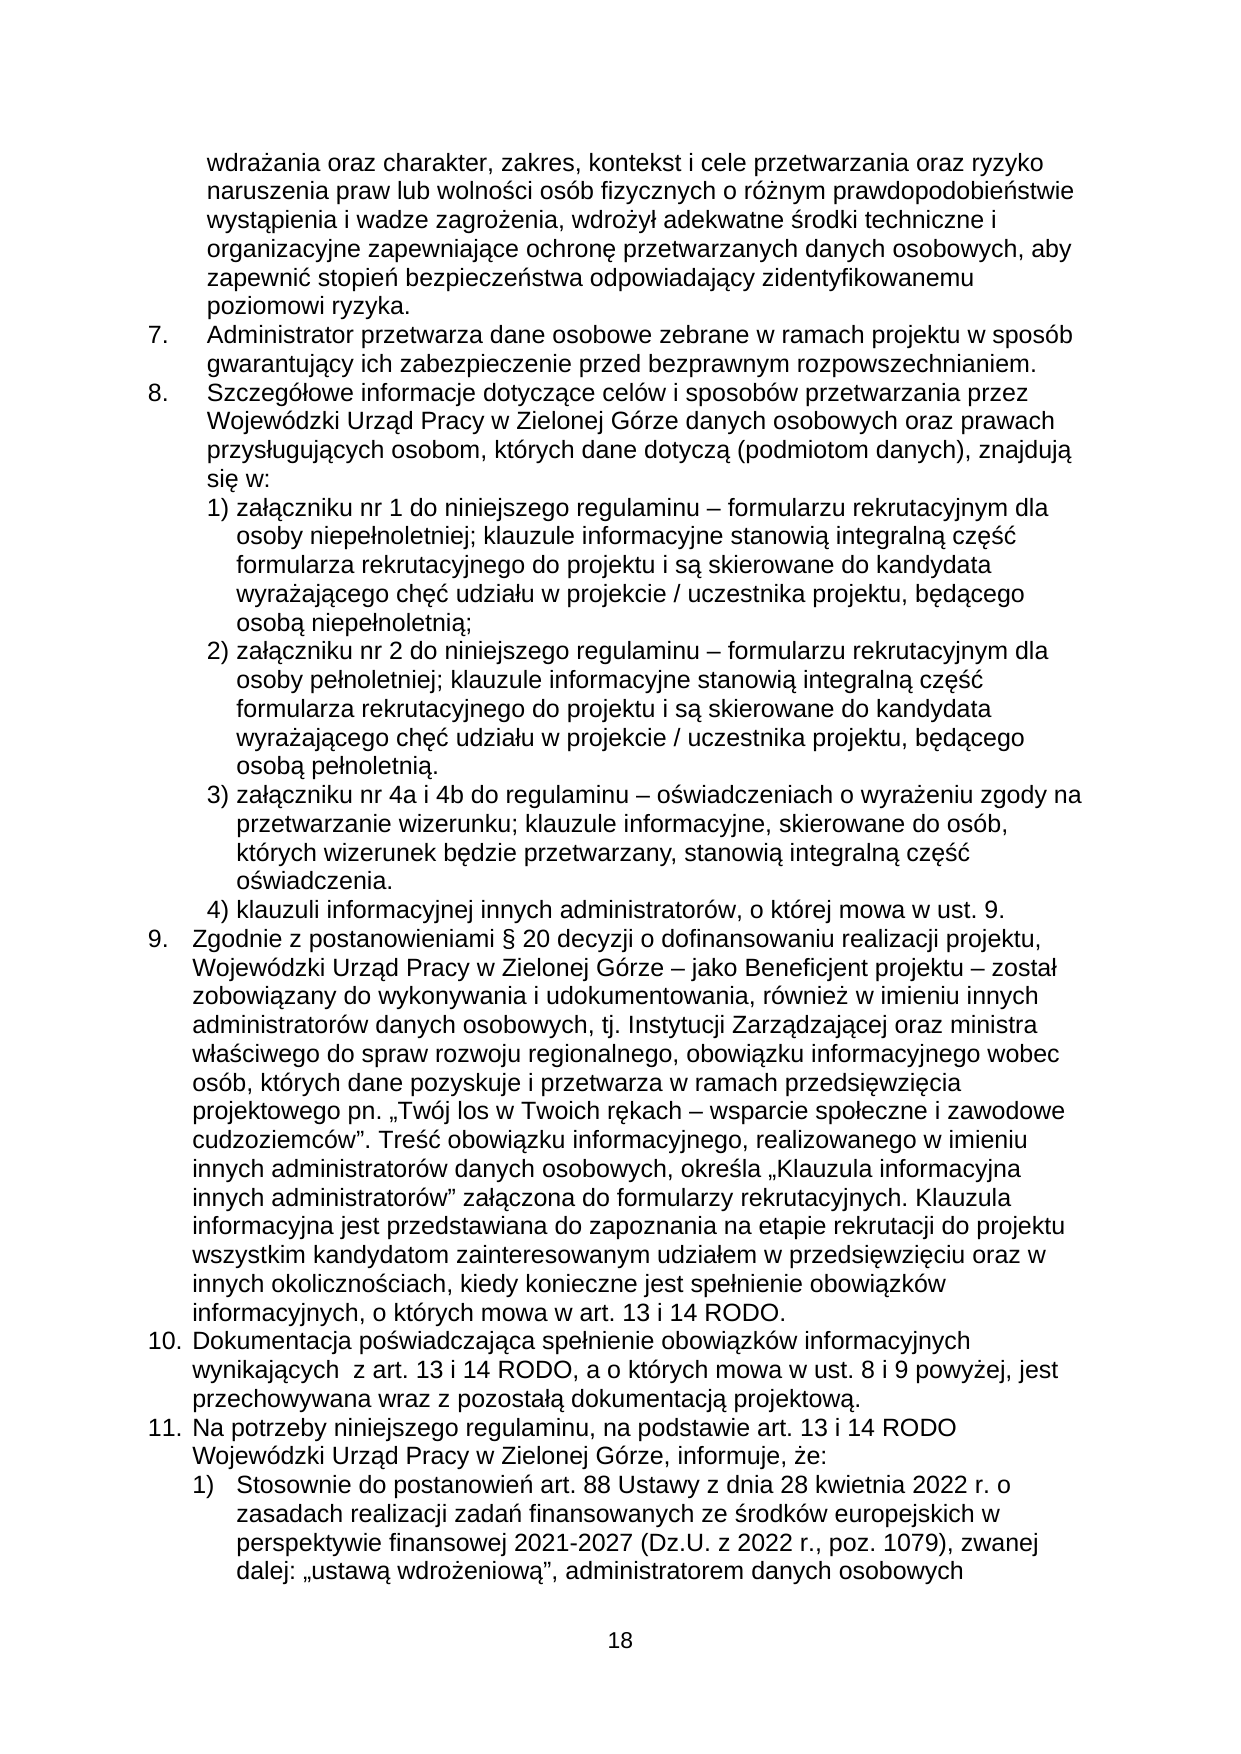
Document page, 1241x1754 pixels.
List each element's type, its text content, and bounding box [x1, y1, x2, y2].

list Na potrzeby niniejszego regulaminu, na podstawie art. 13 i 14 RODO Wojewódzki Urząd Pracy w Zielonej Górze, informuje, że: [148, 1413, 1093, 1470]
list załączniku nr 4a i 4b do regulaminu – oświadczeniach o wyrażeniu zgody na przetwarzanie wizerunku; klauzule informacyjne, skierowane do osób, których wizerunek będzie przetwarzany, stanowią integralną część oświadczenia. [207, 780, 1093, 895]
list Dokumentacja poświadczająca spełnienie obowiązków informacyjnych wynikających z art. 13 i 14 RODO, a o których mowa w ust. 8 i 9 powyżej, jest przechowywana wraz z pozostałą dokumentacją projektową. [148, 1326, 1093, 1413]
list Administrator przetwarza dane osobowe zebrane w ramach projektu w sposób gwarantujący ich zabezpieczenie przed bezprawnym rozpowszechnianiem. [148, 320, 1093, 378]
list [148, 148, 1093, 320]
list Szczegółowe informacje dotyczące celów i sposobów przetwarzania przez Wojewódzki Urząd Pracy w Zielonej Górze danych osobowych oraz prawach przysługujących osobom, których dane dotyczą (podmiotom danych), znajdują się w: [148, 378, 1093, 493]
list Zgodnie z postanowieniami § 20 decyzji o dofinansowaniu realizacji projektu, Wojewódzki Urząd Pracy w Zielonej Górze – jako Beneficjent projektu – został zobowiązany do wykonywania i udokumentowania, również w imieniu innych administratorów danych osobowych, tj. Instytucji Zarządzającej oraz ministra właściwego do spraw rozwoju regionalnego, obowiązku informacyjnego wobec osób, których dane pozyskuje i przetwarza w ramach przedsięwzięcia projektowego pn. „Twój los w Twoich rękach – wsparcie społeczne i zawodowe cudzoziemców”. Treść obowiązku informacyjnego, realizowanego w imieniu innych administratorów danych osobowych, określa „Klauzula informacyjna innych administratorów” załączona do formularzy rekrutacyjnych. Klauzula informacyjna jest przedstawiana do zapoznania na etapie rekrutacji do projektu wszystkim kandydatom zainteresowanym udziałem w przedsięwzięciu oraz w innych okolicznościach, kiedy konieczne jest spełnienie obowiązków informacyjnych, o których mowa w art. 13 i 14 RODO. [148, 924, 1093, 1326]
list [192, 1470, 1093, 1585]
list załączniku nr 2 do niniejszego regulaminu – formularzu rekrutacyjnym dla osoby pełnoletniej; klauzule informacyjne stanowią integralną część formularza rekrutacyjnego do projektu i są skierowane do kandydata wyrażającego chęć udziału w projekcie / uczestnika projektu, będącego osobą pełnoletnią. [207, 636, 1093, 780]
list załączniku nr 1 do niniejszego regulaminu – formularzu rekrutacyjnym dla osoby niepełnoletniej; klauzule informacyjne stanowią integralną część formularza rekrutacyjnego do projektu i są skierowane do kandydata wyrażającego chęć udziału w projekcie / uczestnika projektu, będącego osobą niepełnoletnią; [207, 493, 1093, 636]
list klauzuli informacyjnej innych administratorów, o której mowa w ust. 9. [207, 895, 1093, 924]
